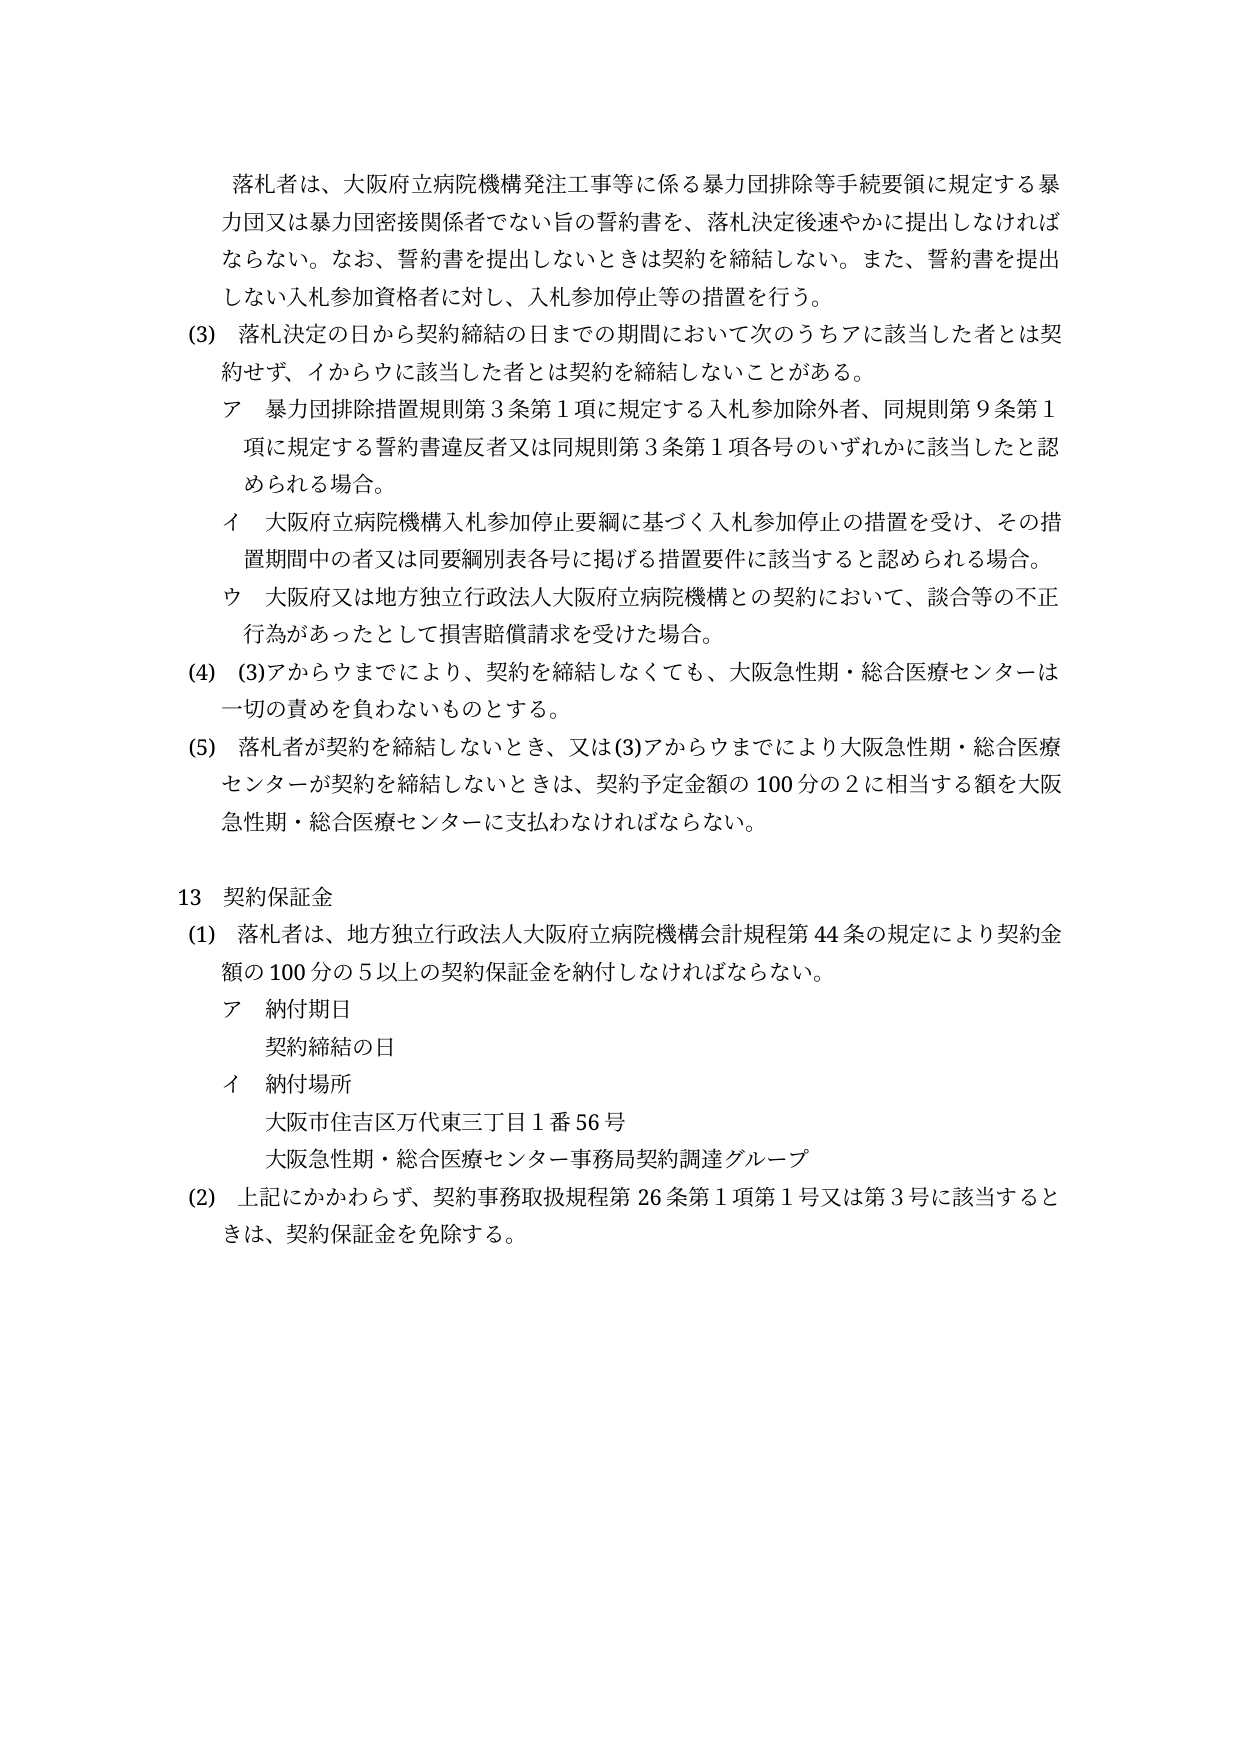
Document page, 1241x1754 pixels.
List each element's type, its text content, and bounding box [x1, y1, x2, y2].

text イ 大阪府立病院機構入札参加停止要綱に基づく入札参加停止の措置を受け、その措置期間中の者又は同要綱別表各号に掲げる措置要件に該当すると認められる場合。 [221, 502, 1063, 577]
text (2) 上記にかかわらず、契約事務取扱規程第26条第１項第１号又は第３号に該当するときは、契約保証金を免除する。 [188, 1177, 1063, 1252]
text (3) 落札決定の日から契約締結の日までの期間において次のうちアに該当した者とは契約せず、イからウに該当した者とは契約を締結しないことがある。 [188, 314, 1063, 389]
text ウ 大阪府又は地方独立行政法人大阪府立病院機構との契約において、談合等の不正行為があったとして損害賠償請求を受けた場合。 [221, 577, 1063, 652]
text 13 契約保証金 [177, 877, 1063, 914]
text (1) 落札者は、地方独立行政法人大阪府立病院機構会計規程第44条の規定により契約金額の100分の５以上の契約保証金を納付しなければならない。 [188, 914, 1063, 989]
text ア 暴力団排除措置規則第３条第１項に規定する入札参加除外者、同規則第９条第１項に規定する誓約書違反者又は同規則第３条第１項各号のいずれかに該当したと認められる場合。 [221, 389, 1063, 502]
text 契約締結の日 [177, 1027, 1063, 1064]
text (4) (3)アからウまでにより、契約を締結しなくても、大阪急性期・総合医療センターは一切の責めを負わないものとする。 [188, 652, 1063, 727]
text 落札者は、大阪府立病院機構発注工事等に係る暴力団排除等手続要領に規定する暴力団又は暴力団密接関係者でない旨の誓約書を、落札決定後速やかに提出しなければならない。なお、誓約書を提出しないときは契約を締結しない。また、誓約書を提出しない入札参加資格者に対し、入札参加停止等の措置を行う。 [221, 164, 1063, 314]
text 大阪急性期・総合医療センター事務局契約調達グループ [177, 1139, 1063, 1177]
text (5) 落札者が契約を締結しないとき、又は(3)アからウまでにより大阪急性期・総合医療センターが契約を締結しないときは、契約予定金額の100分の２に相当する額を大阪急性期・総合医療センターに支払わなければならない。 [188, 727, 1063, 839]
text イ 納付場所 [177, 1064, 1063, 1102]
text ア 納付期日 [177, 989, 1063, 1027]
text 大阪市住吉区万代東三丁目１番56号 [177, 1102, 1063, 1139]
